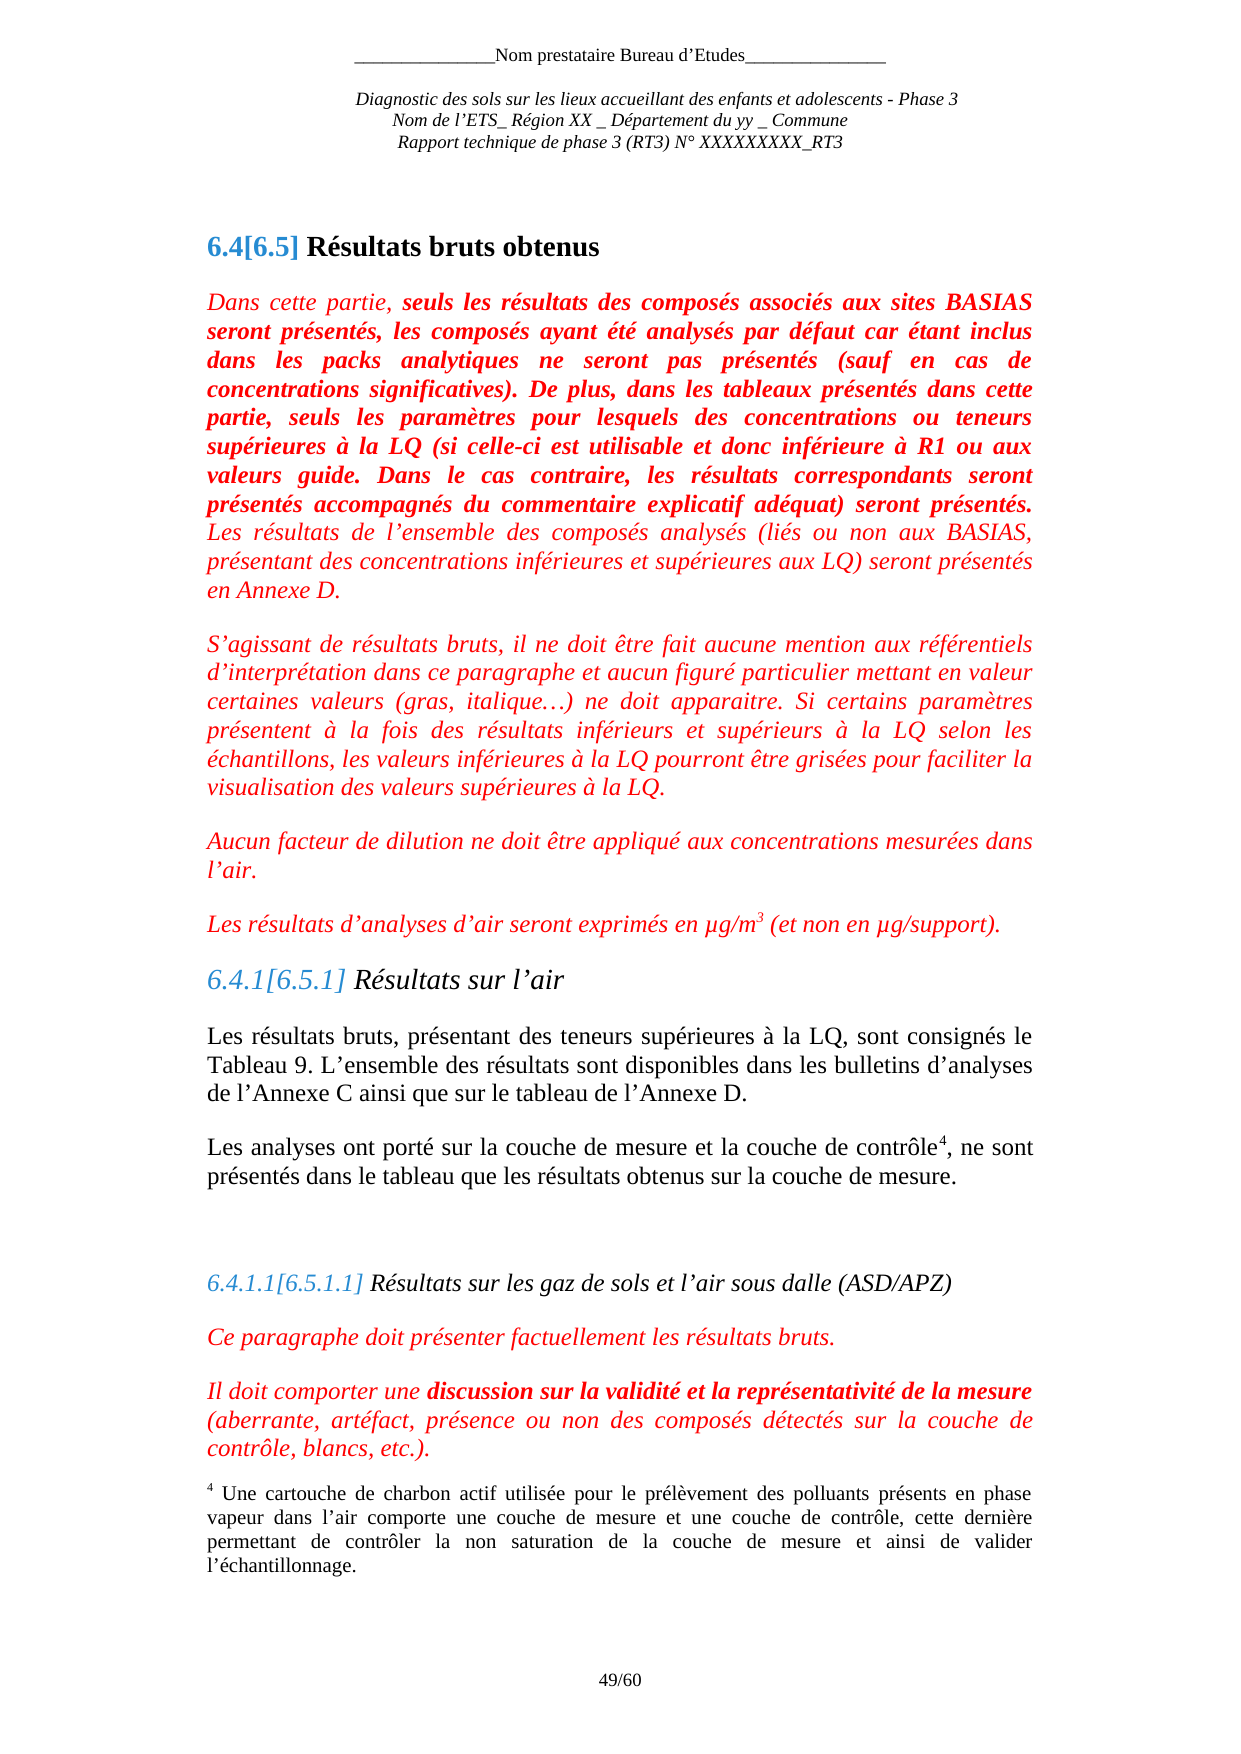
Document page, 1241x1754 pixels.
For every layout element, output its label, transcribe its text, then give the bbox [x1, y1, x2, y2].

text Il doit comporter une discussion sur la validité et la représentativité de la mesure (aberrante, artéfact, présence ou non des composés détectés sur la couche de contrôle, blancs, etc.). [207, 1376, 1033, 1462]
text Les résultats bruts, présentant des teneurs supérieures à la LQ, sont consignés le Tableau 9. L’ensemble des résultats sont disponibles dans les bulletins d’analyses de l’Annexe C ainsi que sur le tableau de l’Annexe D. [207, 1021, 1033, 1107]
text Aucun facteur de dilution ne doit être appliqué aux concentrations mesurées dans l’air. [207, 826, 1033, 884]
text Les résultats d’analyses d’air seront exprimés en µg/m3 (et non en µg/support). [207, 909, 1033, 937]
subtitle Résultats sur l’air [207, 962, 1033, 996]
subtitle Résultats bruts obtenus [207, 229, 1033, 262]
text Les analyses ont porté sur la couche de mesure et la couche de contrôle, ne sont présentés dans le tableau que les résultats obtenus sur la couche de mesure. [207, 1132, 1033, 1190]
text Ce paragraphe doit présenter factuellement les résultats bruts. [207, 1322, 1033, 1351]
subtitle Résultats sur les gaz de sols et l’air sous dalle (ASD/APZ) [207, 1268, 1033, 1297]
text S’agissant de résultats bruts, il ne doit être fait aucune mention aux référentiels d’interprétation dans ce paragraphe et aucun figuré particulier mettant en valeur certaines valeurs (gras, italique…) ne doit apparaitre. Si certains paramètres présentent à la fois des résultats inférieurs et supérieurs à la LQ selon les échantillons, les valeurs inférieures à la LQ pourront être grisées pour faciliter la visualisation des valeurs supérieures à la LQ. [207, 629, 1033, 801]
text Dans cette partie, seuls les résultats des composés associés aux sites BASIAS seront présentés, les composés ayant été analysés par défaut car étant inclus dans les packs analytiques ne seront pas présentés (sauf en cas de concentrations significatives). De plus, dans les tableaux présentés dans cette partie, seuls les paramètres pour lesquels des concentrations ou teneurs supérieures à la LQ (si celle-ci est utilisable et donc inférieure à R1 ou aux valeurs guide. Dans le cas contraire, les résultats correspondants seront présentés accompagnés du commentaire explicatif adéquat) seront présentés. Les résultats de l’ensemble des composés analysés (liés ou non aux BASIAS, présentant des concentrations inférieures et supérieures aux LQ) seront présentés en Annexe D. [207, 287, 1033, 604]
